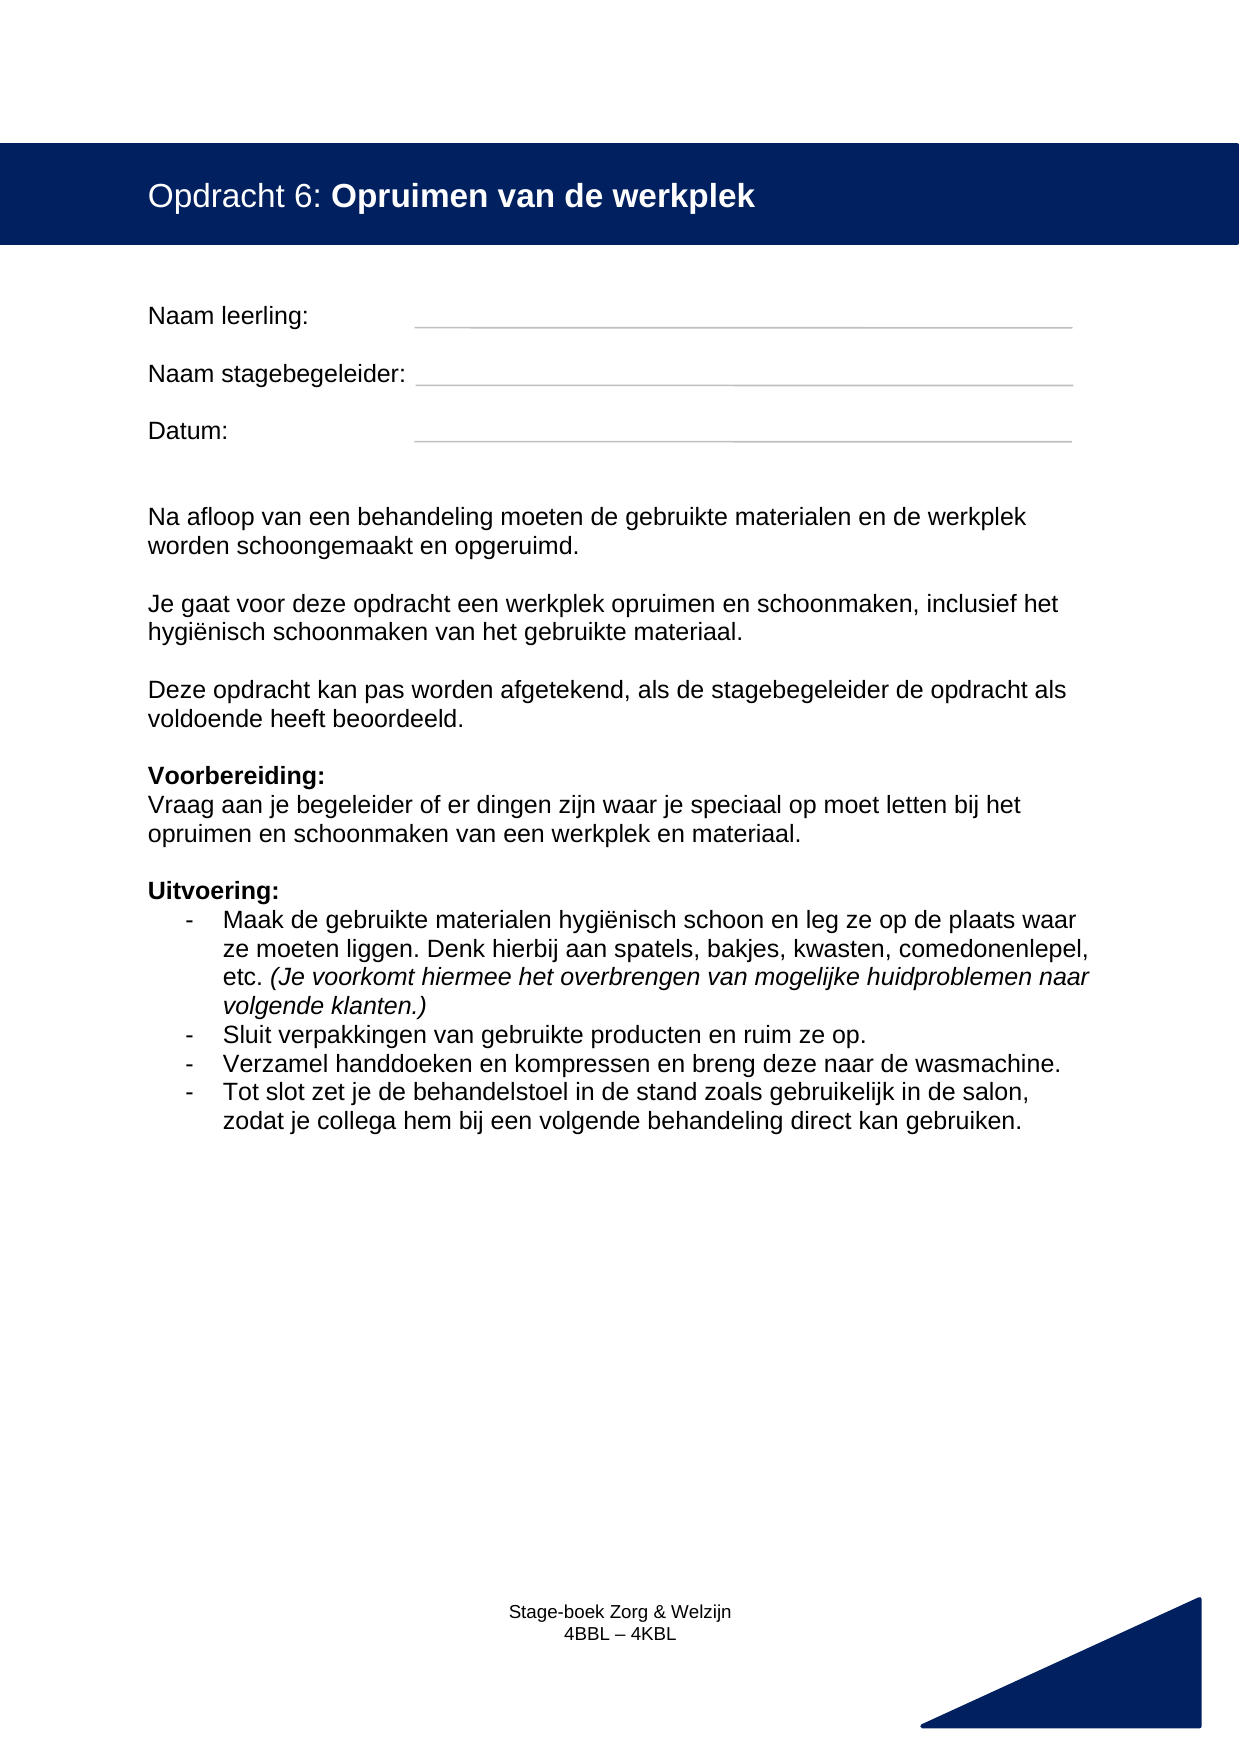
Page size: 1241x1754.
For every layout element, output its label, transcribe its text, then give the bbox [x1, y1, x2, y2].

list Maak de gebruikte materialen hygiënisch schoon en leg ze op de plaats waar ze moeten liggen. Denk hierbij aan spatels, bakjes, kwasten, comedonenlepel, etc. (Je voorkomt hiermee het overbrengen van mogelijke huidproblemen naar volgende klanten.) [185, 905, 1092, 1020]
text Opdracht 6: Opruimen van de werkplek [148, 176, 1092, 215]
text Je gaat voor deze opdracht een werkplek opruimen en schoonmaken, inclusief het hygiënisch schoonmaken van het gebruikte materiaal. [148, 589, 1092, 646]
list Sluit verpakkingen van gebruikte producten en ruim ze op. [185, 1020, 1092, 1049]
text Voorbereiding: [148, 761, 1092, 790]
text Naam leerling: [148, 301, 1092, 330]
text Datum: [148, 416, 1092, 445]
list Tot slot zet je de behandelstoel in de stand zoals gebruikelijk in de salon, zodat je collega hem bij een volgende behandeling direct kan gebruiken. [185, 1077, 1092, 1135]
text Deze opdracht kan pas worden afgetekend, als de stagebegeleider de opdracht als voldoende heeft beoordeeld. [148, 675, 1092, 732]
text Naam stagebegeleider: [148, 359, 1092, 387]
list Verzamel handdoeken en kompressen en breng deze naar de wasmachine. [185, 1049, 1092, 1077]
text Na afloop van een behandeling moeten de gebruikte materialen en de werkplek worden schoongemaakt en opgeruimd. [148, 502, 1092, 560]
text Vraag aan je begeleider of er dingen zijn waar je speciaal op moet letten bij het opruimen en schoonmaken van een werkplek en materiaal. [148, 790, 1092, 847]
text Uitvoering: [148, 876, 1092, 905]
